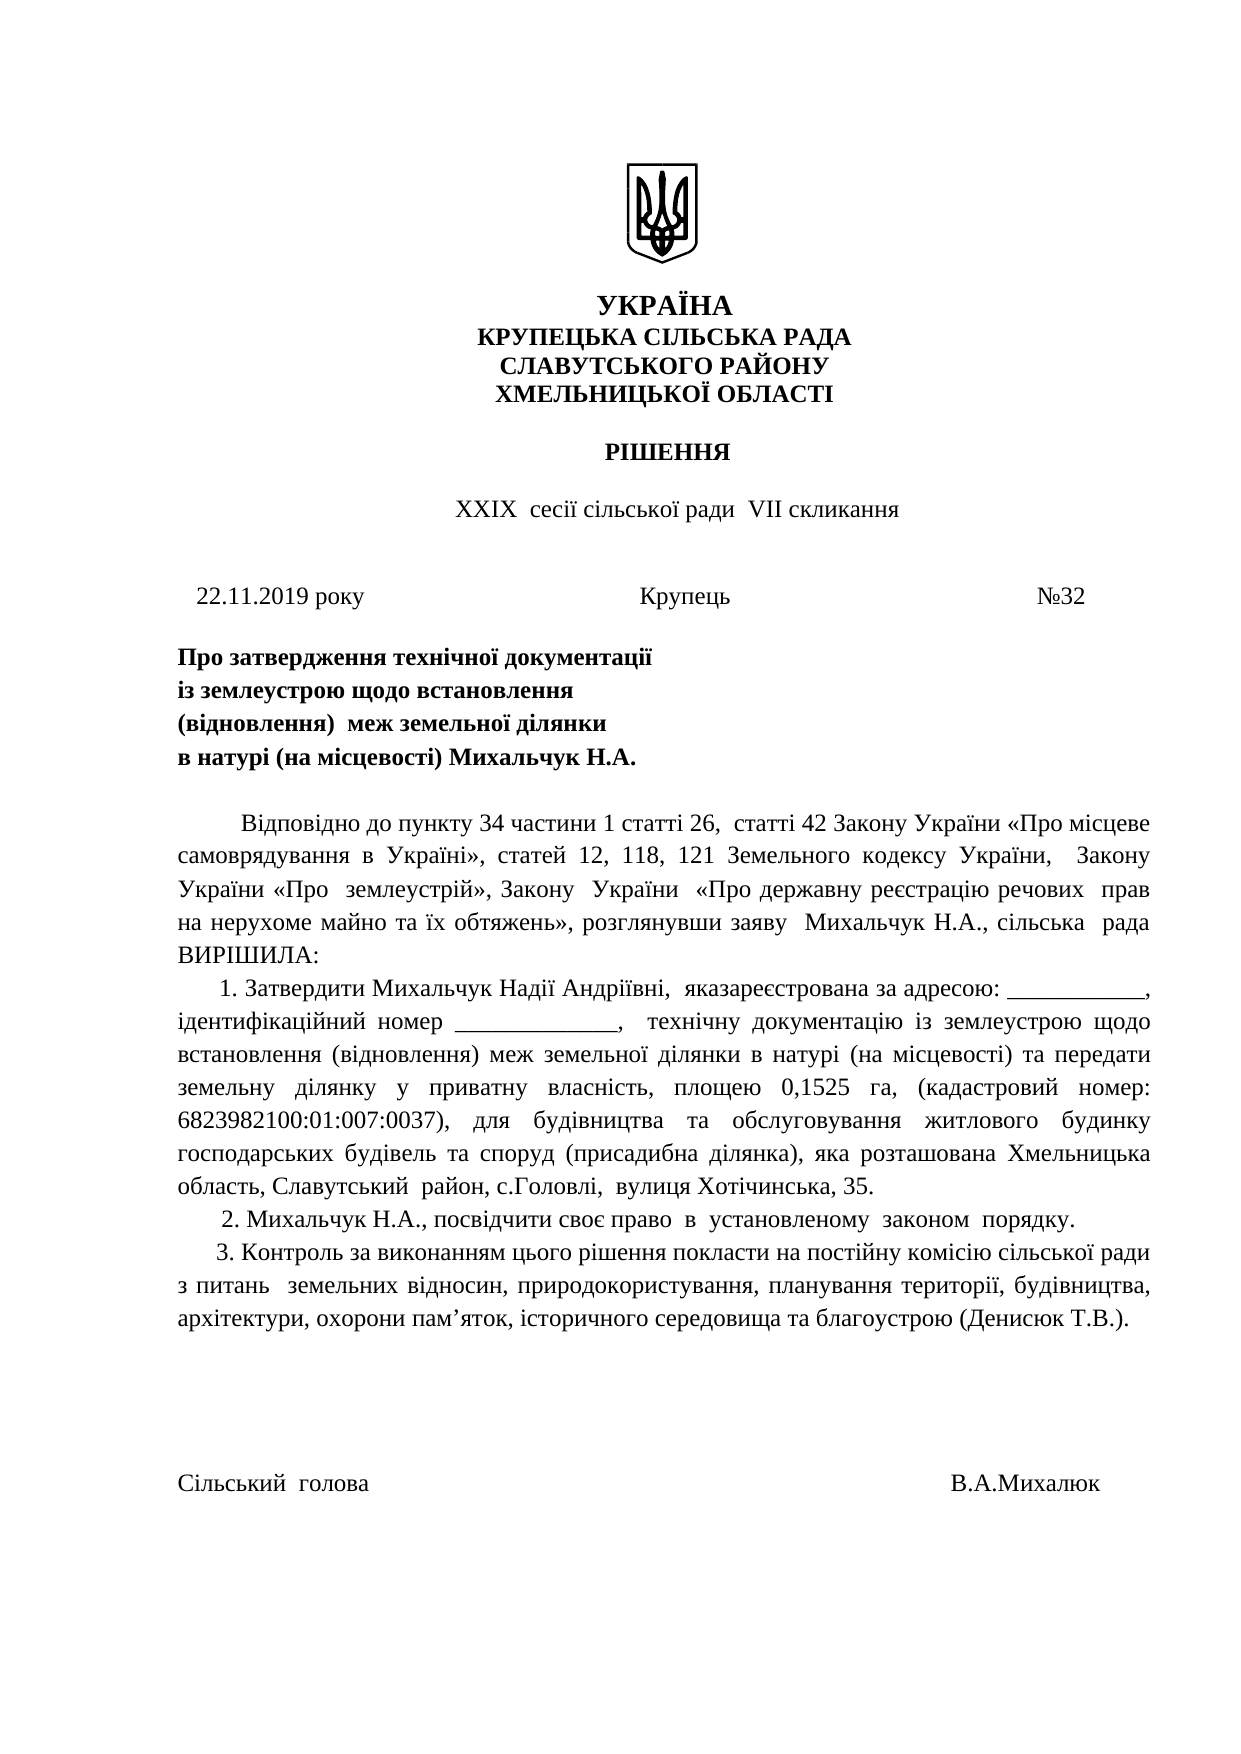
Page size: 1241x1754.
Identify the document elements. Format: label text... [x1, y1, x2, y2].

text (відновлення) меж земельної ділянки [177, 708, 1152, 737]
text в натурі (на місцевості) Михальчук Н.А. [177, 742, 1152, 770]
text Про затвердження технічної документації [177, 642, 1152, 671]
text 2. Михальчук Н.А., посвідчити своє право в установленому законом порядку. [177, 1204, 1152, 1233]
text 1. Затвердити Михальчук Надії Андріївні, яказареєстрована за адресою: ___________, ідентифікаційний номер _____________, технічну документацію із землеустрою щодо встановлення (відновлення) меж земельної ділянки в натурі (на місцевості) та передати земельну ділянку у приватну власність, площею 0,1525 га, (кадастровий номер: 6823982100:01:007:0037), для будівництва та обслуговування житлового будинку господарських будівель та споруд (присадибна ділянка), яка розташована Хмельницька область, Славутський район, с.Головлі, вулиця Хотічинська, 35. [177, 973, 1152, 1199]
text 3. Контроль за виконанням цього рішення покласти на постійну комісію сільської ради з питань земельних відносин, природокористування, планування території, будівництва, архітектури, охорони пам’яток, історичного середовища та благоустрою (Денисюк Т.В.). [177, 1237, 1152, 1332]
text РІШЕННЯ [177, 437, 1152, 466]
text 22.11.2019 року Крупець №32 [177, 581, 1152, 609]
text ХХІХ сесії сільської ради VІІ скликання [177, 494, 1152, 523]
text Сільський голова В.А.Михалюк [177, 1468, 1152, 1497]
text КРУПЕЦЬКА СІЛЬСЬКА РАДА [177, 322, 1152, 351]
text УКРАЇНА [177, 288, 1152, 322]
text СЛАВУТСЬКОГО РАЙОНУ [177, 351, 1152, 379]
text із землеустрою щодо встановлення [177, 676, 1152, 704]
text Відповідно до пункту 34 частини 1 статті 26, статті 42 Закону України «Про місцеве самоврядування в Україні», статей 12, 118, 121 Земельного кодексу України, Закону України «Про землеустрій», Закону України «Про державну реєстрацію речових прав на нерухоме майно та їх обтяжень», розглянувши заяву Михальчук Н.А., сільська рада ВИРІШИЛА: [177, 808, 1152, 968]
text ХМЕЛЬНИЦЬКОЇ ОБЛАСТІ [177, 379, 1152, 408]
